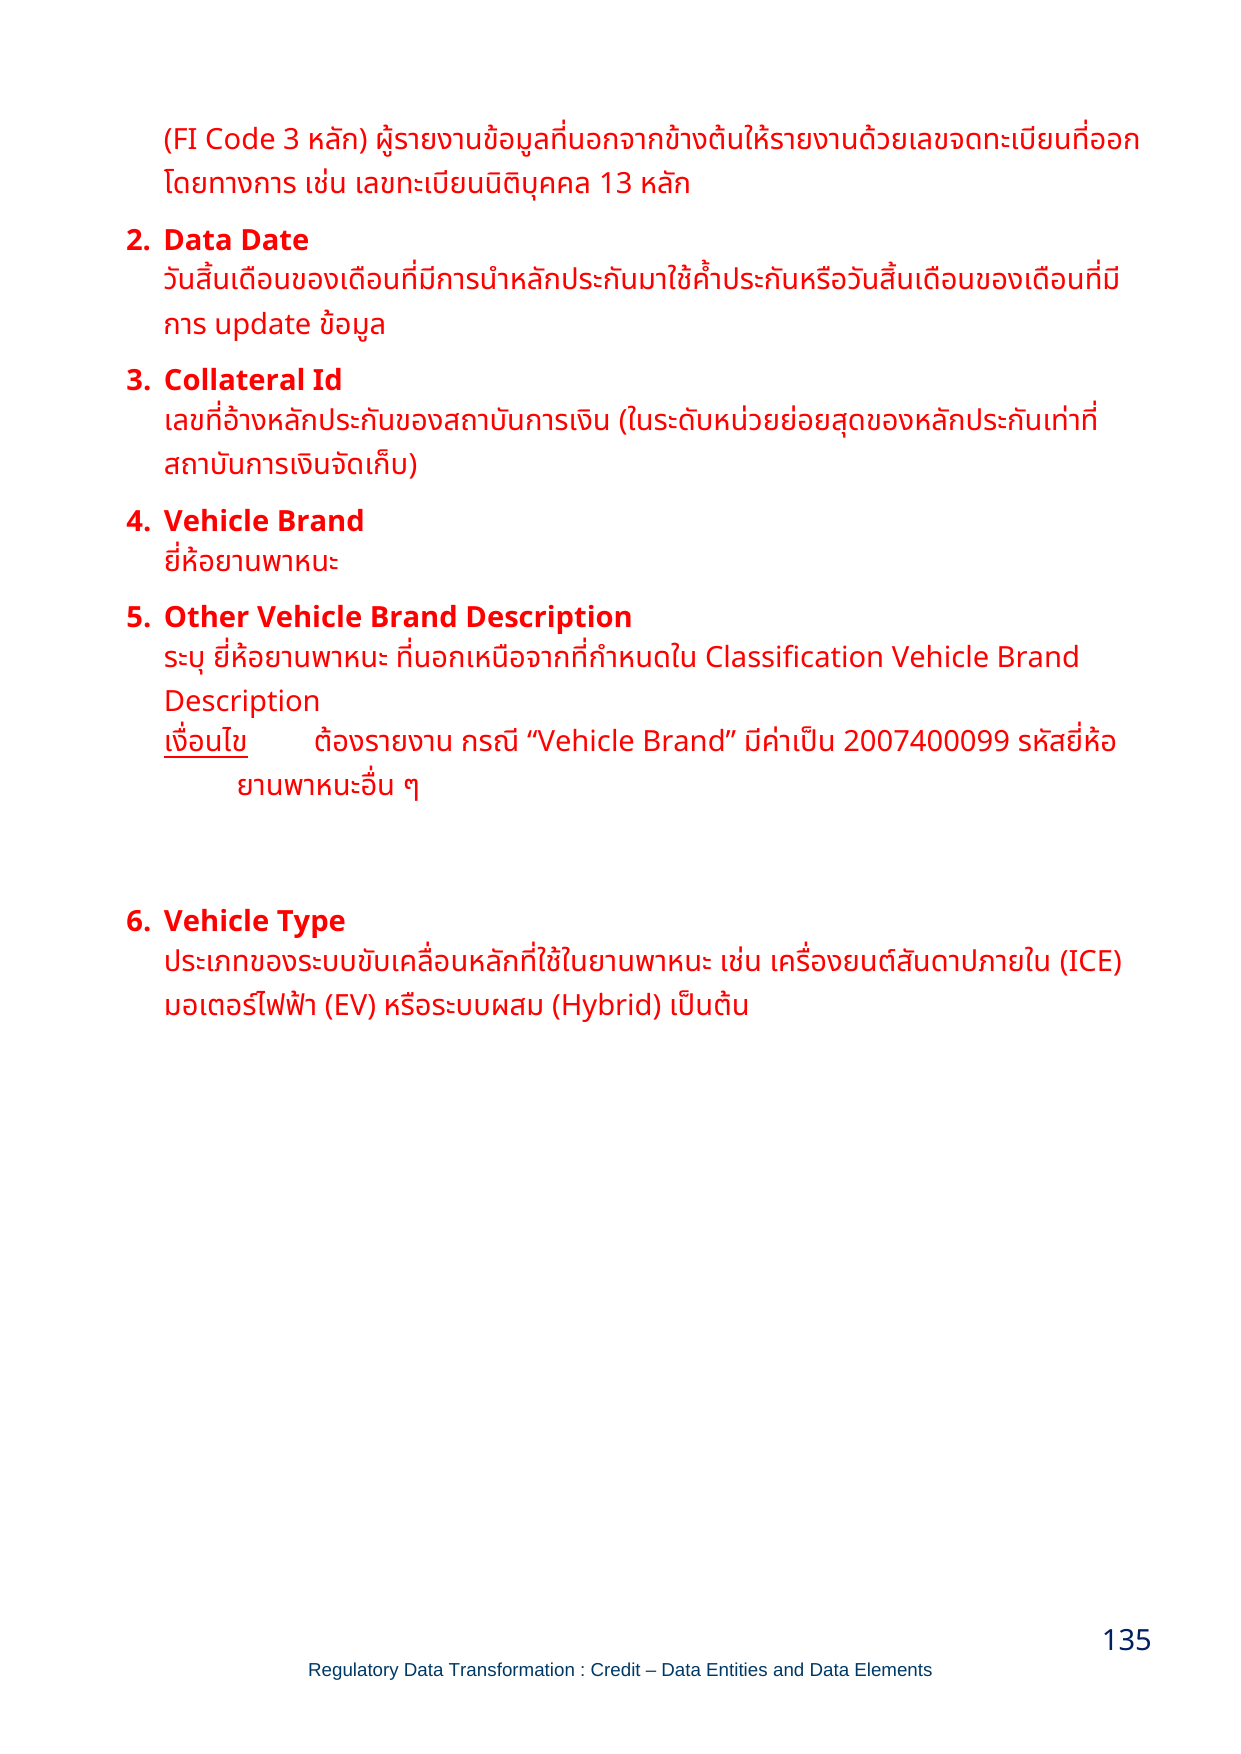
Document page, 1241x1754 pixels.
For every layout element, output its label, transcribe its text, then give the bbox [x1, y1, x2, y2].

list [164, 118, 1152, 207]
list เลขที่อ้างหลักประกันของสถาบันการเงิน (ในระดับหน่วยย่อยสุดของหลักประกันเท่าที่สถาบันการเงินจัดเก็บ) [164, 399, 1152, 488]
list วันสิ้นเดือนของเดือนที่มีการนำหลักประกันมาใช้ค้ำประกันหรือวันสิ้นเดือนของเดือนที่มีการ update ข้อมูล [163, 259, 1152, 347]
list Data Date [126, 219, 1152, 259]
list เงื่อนไข ต้องรายงาน กรณี “Vehicle Brand” มีค่าเป็น 2007400099 รหัสยี่ห้อยานพาหนะอื่น ๆ [164, 720, 1152, 888]
list ระบุ ยี่ห้อยานพาหนะ ที่นอกเหนือจากที่กำหนดใน Classification Vehicle Brand Description [164, 636, 1152, 720]
list Vehicle Type [126, 901, 1152, 940]
list ประเภทของระบบขับเคลื่อนหลักที่ใช้ในยานพาหนะ เช่น เครื่องยนต์สันดาปภายใน (ICE) มอเตอร์ไฟฟ้า (EV) หรือระบบผสม (Hybrid) เป็นต้น [164, 940, 1152, 1029]
list ยี่ห้อยานพาหนะ [164, 540, 1152, 584]
list Vehicle Brand [126, 500, 1152, 540]
list Other Vehicle Brand Description [126, 597, 1152, 636]
list Collateral Id [126, 360, 1152, 399]
